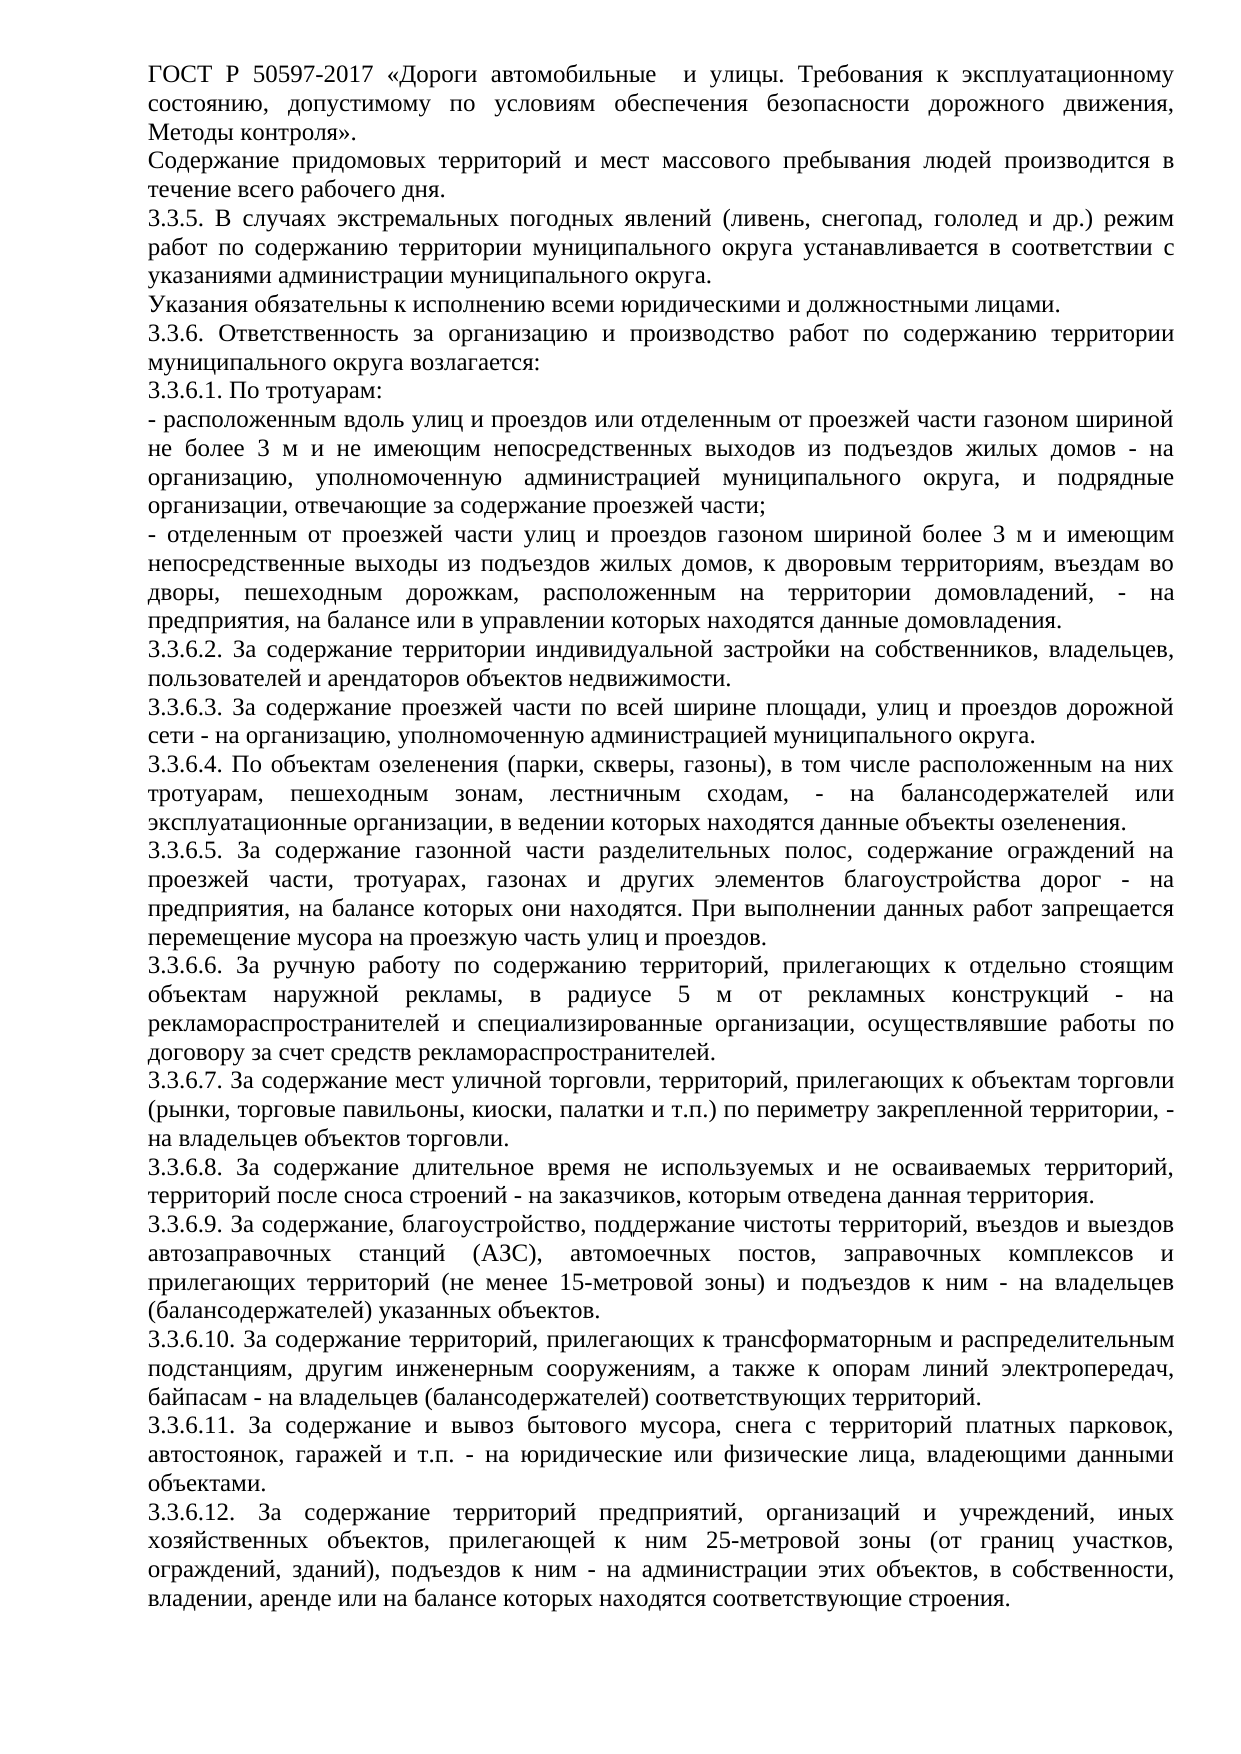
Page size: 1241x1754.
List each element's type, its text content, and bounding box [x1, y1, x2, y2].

text 3.3.6.1. По тротуарам: [148, 375, 1175, 404]
text 3.3.6.3. За содержание проезжей части по всей ширине площади, улиц и проездов дорожной сети - на организацию, уполномоченную администрацией муниципального округа. [148, 692, 1175, 749]
text - отделенным от проезжей части улиц и проездов газоном шириной более и имеющим непосредственные выходы из подъездов жилых домов, к дворовым территориям, въездам во дворы, пешеходным дорожкам, расположенным на территории домовладений, - на предприятия, на балансе или в управлении которых находятся данные домовладения. [148, 519, 1175, 634]
text 3.3.6.2. За содержание территории индивидуальной застройки на собственников, владельцев, пользователей и арендаторов объектов недвижимости. [148, 634, 1175, 692]
text Содержание придомовых территорий и мест массового пребывания людей производится в течение всего рабочего дня. [148, 145, 1175, 203]
text 3.3.6.7. За содержание мест уличной торговли, территорий, прилегающих к объектам торговли (рынки, торговые павильоны, киоски, палатки и т.п.) по периметру закрепленной территории, - на владельцев объектов торговли. [148, 1065, 1175, 1152]
text 3.3.6.6. За ручную работу по содержанию территорий, прилегающих к отдельно стоящим объектам наружной рекламы, в радиусе от рекламных конструкций - на рекламораспространителей и специализированные организации, осуществлявшие работы по договору за счет средств рекламораспространителей. [148, 950, 1175, 1065]
text 3.3.6.5. За содержание газонной части разделительных полос, содержание ограждений на проезжей части, тротуарах, газонах и других элементов благоустройства дорог - на предприятия, на балансе которых они находятся. При выполнении данных работ запрещается перемещение мусора на проезжую часть улиц и проездов. [148, 835, 1175, 950]
text 3.3.6.10. За содержание территорий, прилегающих к трансформаторным и распределительным подстанциям, другим инженерным сооружениям, а также к опорам линий электропередач, байпасам - на владельцев (балансодержателей) соответствующих территорий. [148, 1324, 1175, 1410]
text 3.3.6.11. За содержание и вывоз бытового мусора, снега с территорий платных парковок, автостоянок, гаражей и т.п. - на юридические или физические лица, владеющими данными объектами. [148, 1410, 1175, 1497]
text Указания обязательны к исполнению всеми юридическими и должностными лицами. [148, 289, 1175, 318]
text 3.3.6.4. По объектам озеленения (парки, скверы, газоны), в том числе расположенным на них тротуарам, пешеходным зонам, лестничным сходам, - на балансодержателей или эксплуатационные организации, в ведении которых находятся данные объекты озеленения. [148, 749, 1175, 835]
text 3.3.6. Ответственность за организацию и производство работ по содержанию территории муниципального округа возлагается: [148, 318, 1175, 375]
text 3.3.5. В случаях экстремальных погодных явлений (ливень, снегопад, гололед и др.) режим работ по содержанию территории муниципального округа устанавливается в соответствии с указаниями администрации муниципального округа. [148, 203, 1175, 289]
text 3.3.6.9. За содержание, благоустройство, поддержание чистоты территорий, въездов и выездов автозаправочных станций (АЗС), автомоечных постов, заправочных комплексов и прилегающих территорий (не менее 15-метровой зоны) и подъездов к ним - на владельцев (балансодержателей) указанных объектов. [148, 1209, 1175, 1324]
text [148, 59, 1175, 145]
text 3.3.6.12. За содержание территорий предприятий, организаций и учреждений, иных хозяйственных объектов, прилегающей к ним 25-метровой зоны (от границ участков, ограждений, зданий), подъездов к ним - на администрации этих объектов, в собственности, владении, аренде или на балансе которых находятся соответствующие строения. [148, 1497, 1175, 1612]
text - расположенным вдоль улиц и проездов или отделенным от проезжей части газоном шириной не более и не имеющим непосредственных выходов из подъездов жилых домов - на организацию, уполномоченную администрацией муниципального округа, и подрядные организации, отвечающие за содержание проезжей части; [148, 404, 1175, 519]
text 3.3.6.8. За содержание длительное время не используемых и не осваиваемых территорий, территорий после сноса строений - на заказчиков, которым отведена данная территория. [148, 1152, 1175, 1209]
